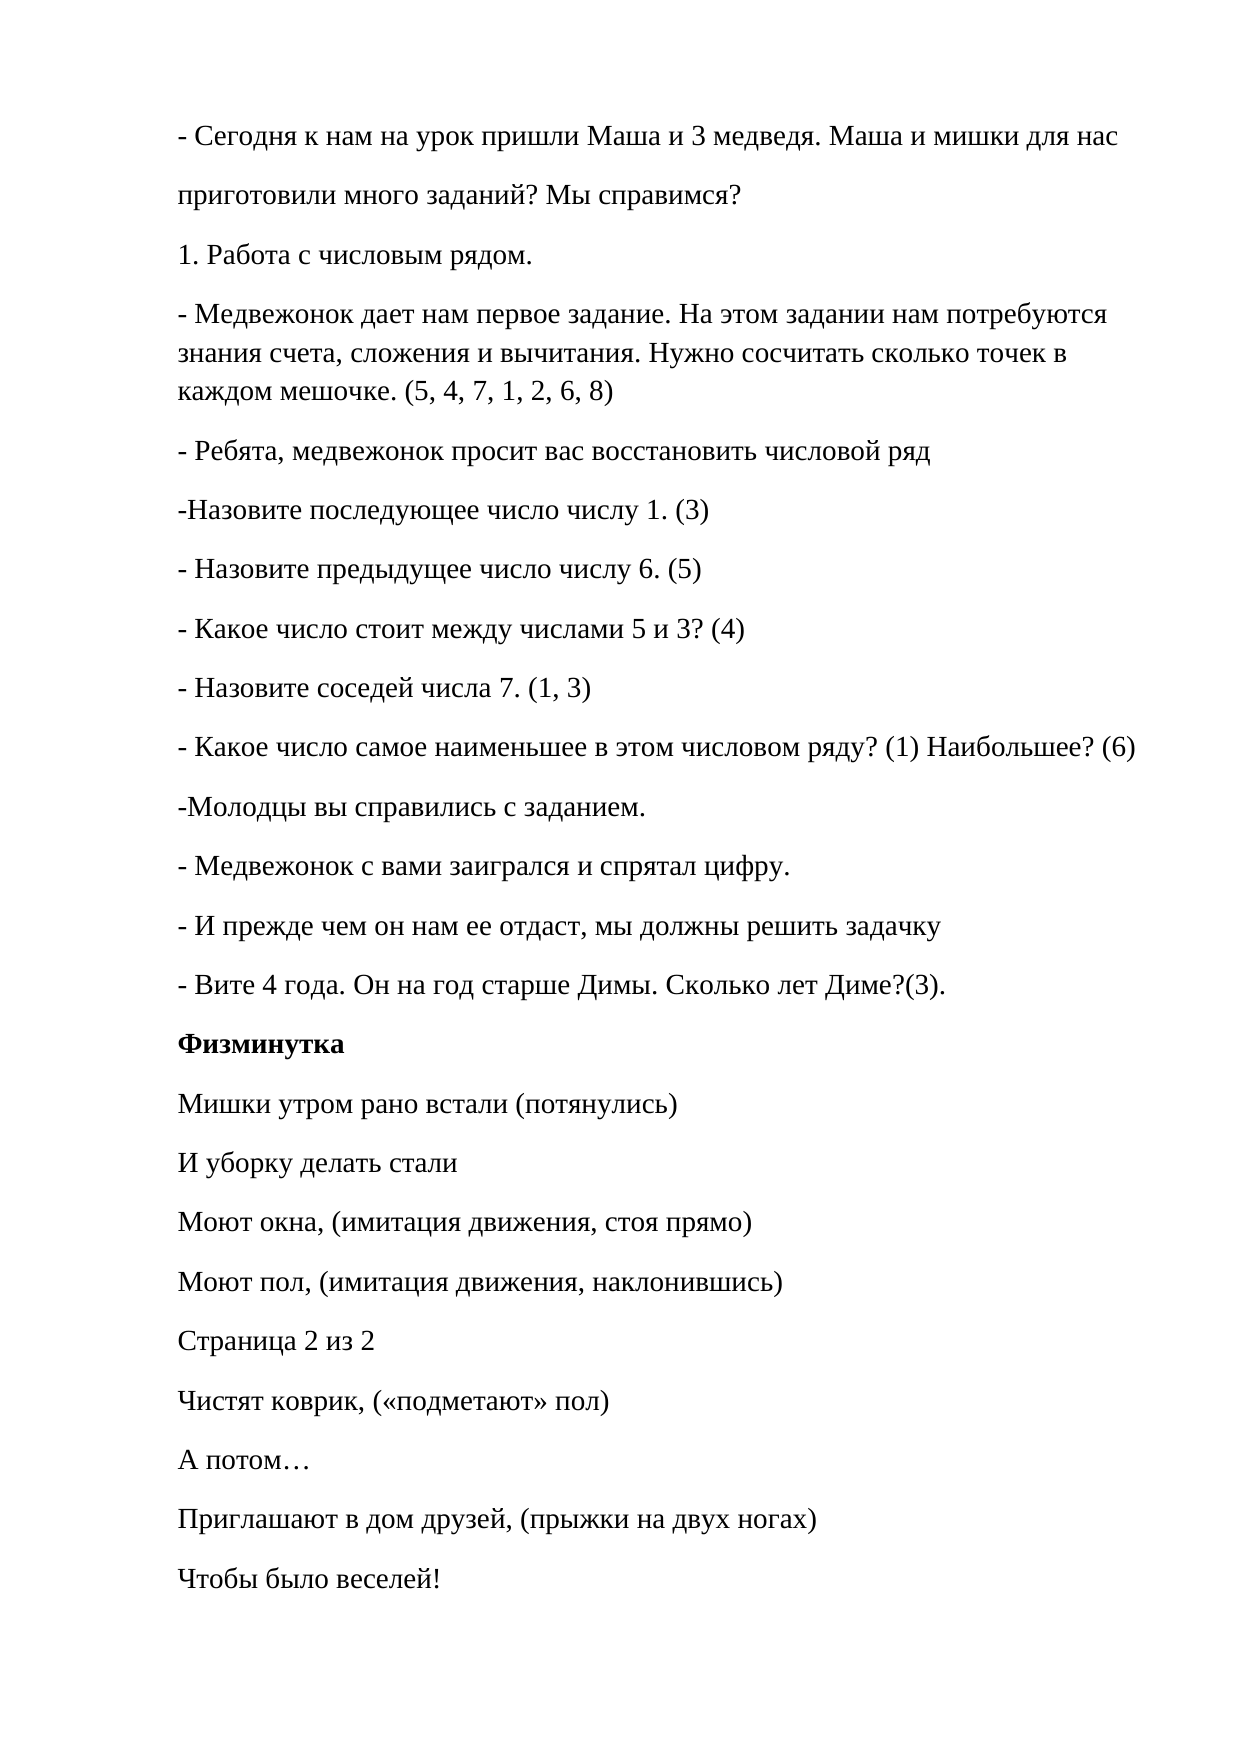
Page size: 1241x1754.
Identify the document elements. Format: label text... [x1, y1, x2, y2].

text Чистят коврик, («подметают» пол) [177, 1383, 1152, 1416]
text Мишки утром рано встали (потянулись) [177, 1086, 1152, 1119]
text 1. Работа с числовым рядом. [177, 237, 1152, 270]
text - Назовите предыдущее число числу 6. (5) [177, 551, 1152, 585]
text - Медвежонок дает нам первое задание. На этом задании нам потребуются знания счета, сложения и вычитания. Нужно сосчитать сколько точек в каждом мешочке. (5, 4, 7, 1, 2, 6, 8) [177, 296, 1152, 407]
text - И прежде чем он нам ее отдаст, мы должны решить задачку [177, 908, 1152, 941]
text Моют окна, (имитация движения, стоя прямо) [177, 1204, 1152, 1238]
text -Назовите последующее число числу 1. (3) [177, 492, 1152, 526]
text приготовили много заданий? Мы справимся? [177, 177, 1152, 211]
text Страница 2 из 2 [177, 1323, 1152, 1357]
text -Молодцы вы справились с заданием. [177, 789, 1152, 822]
text - Вите 4 года. Он на год старше Димы. Сколько лет Диме?(3). [177, 967, 1152, 1001]
text А потом… [177, 1442, 1152, 1476]
text Физминутка [177, 1026, 1152, 1060]
text - Медвежонок с вами заигрался и спрятал цифру. [177, 848, 1152, 882]
text И уборку делать стали [177, 1145, 1152, 1179]
text - Какое число самое наименьшее в этом числовом ряду? (1) Наибольшее? (6) [177, 729, 1152, 763]
text Чтобы было веселей! [177, 1561, 1152, 1594]
text - Ребята, медвежонок просит вас восстановить числовой ряд [177, 433, 1152, 466]
text - Какое число стоит между числами 5 и 3? (4) [177, 611, 1152, 644]
text - Сегодня к нам на урок пришли Маша и 3 медведя. Маша и мишки для нас [177, 118, 1152, 152]
text Моют пол, (имитация движения, наклонившись) [177, 1264, 1152, 1297]
text - Назовите соседей числа 7. (1, 3) [177, 670, 1152, 704]
text Приглашают в дом друзей, (прыжки на двух ногах) [177, 1501, 1152, 1535]
